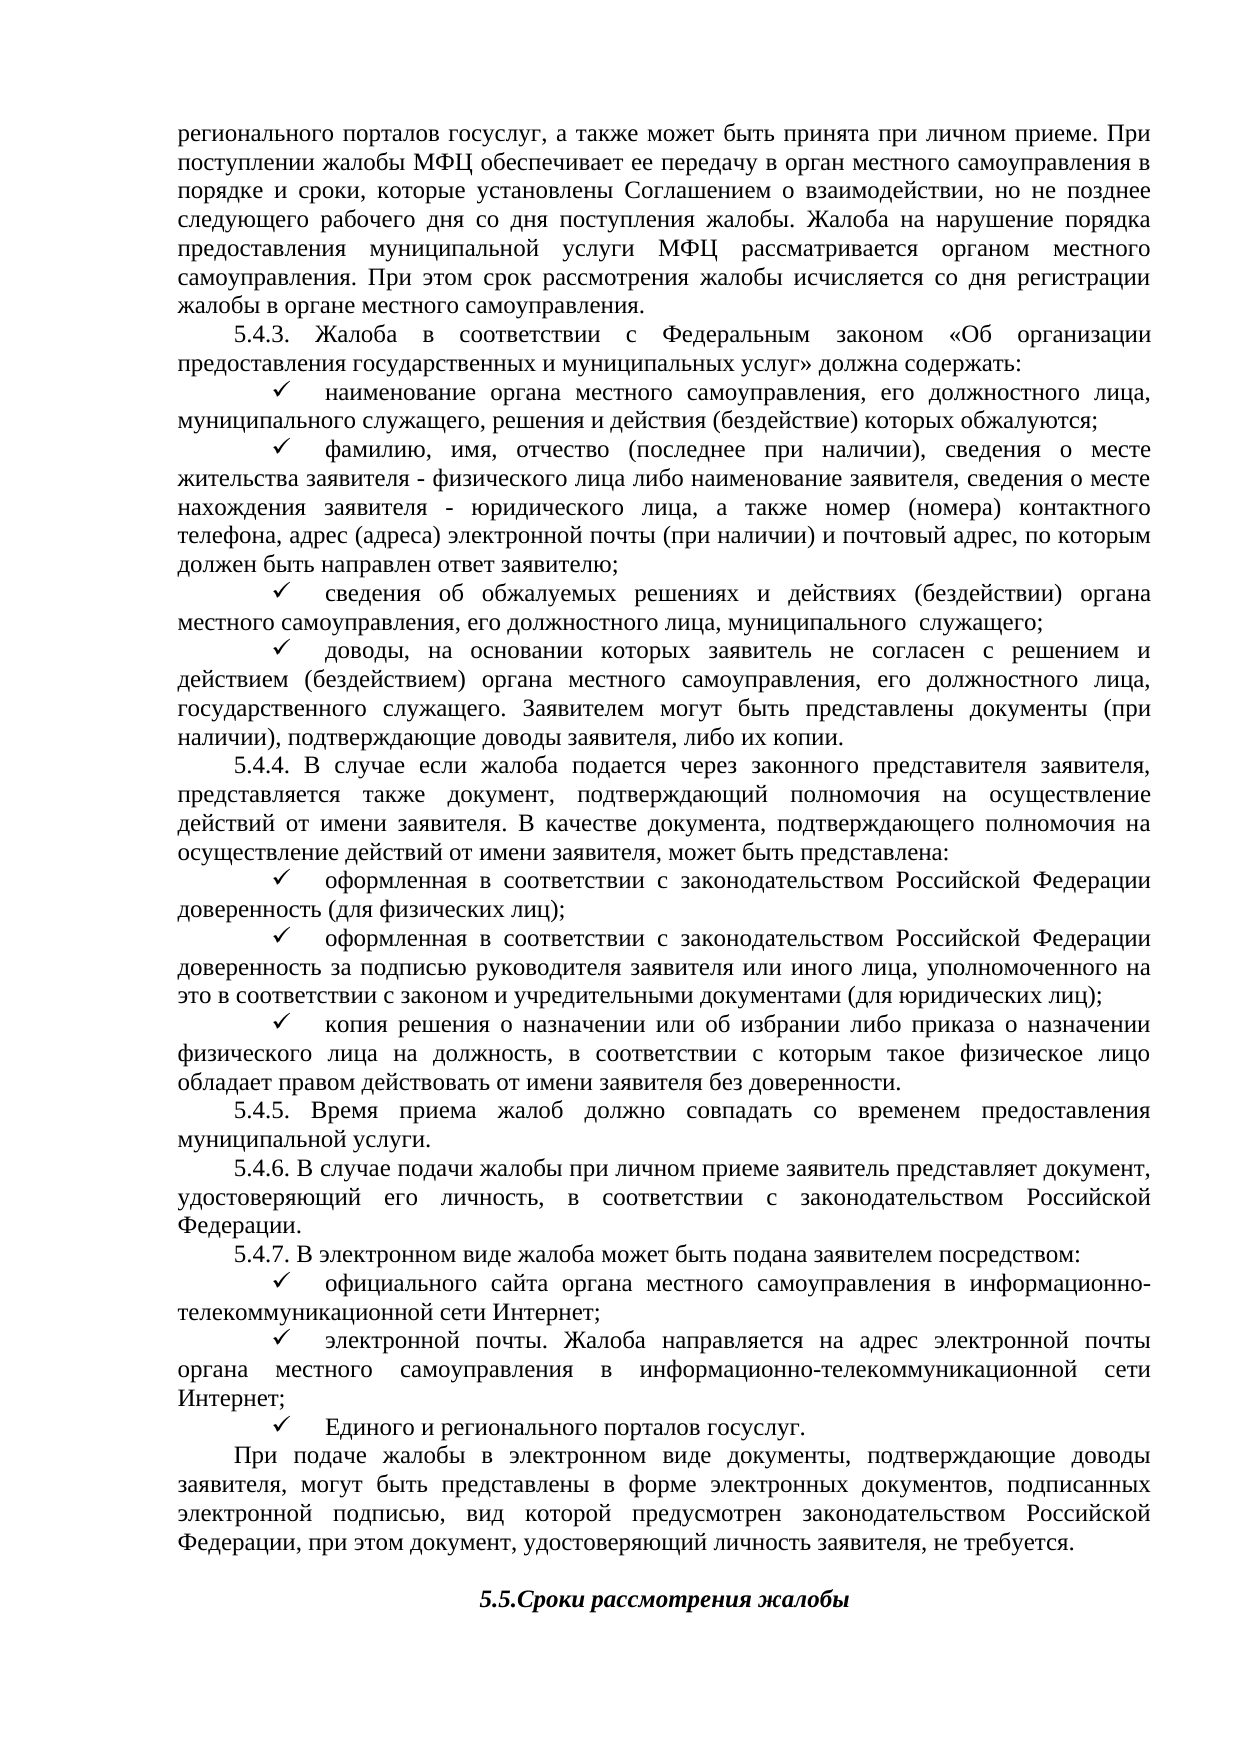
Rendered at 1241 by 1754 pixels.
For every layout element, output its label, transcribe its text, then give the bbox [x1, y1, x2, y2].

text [177, 118, 1152, 319]
text 5.4.4. В случае если жалоба подается через законного представителя заявителя, представляется также документ, подтверждающий полномочия на осуществление действий от имени заявителя. В качестве документа, подтверждающего полномочия на осуществление действий от имени заявителя, может быть представлена: [177, 751, 1152, 866]
list оформленная в соответствии с законодательством Российской Федерации доверенность за подписью руководителя заявителя или иного лица, уполномоченного на это в соответствии с законом и учредительными документами (для юридических лиц); [177, 923, 1152, 1009]
list оформленная в соответствии с законодательством Российской Федерации доверенность (для физических лиц); [177, 866, 1152, 923]
text 5.5.Сроки рассмотрения жалобы [177, 1584, 1152, 1613]
text 5.4.6. В случае подачи жалобы при личном приеме заявитель представляет документ, удостоверяющий его личность, в соответствии с законодательством Российской Федерации. [177, 1153, 1152, 1239]
list сведения об обжалуемых решениях и действиях (бездействии) органа местного самоуправления, его должностного лица, муниципального служащего; [177, 578, 1152, 636]
list копия решения о назначении или об избрании либо приказа о назначении физического лица на должность, в соответствии с которым такое физическое лицо обладает правом действовать от имени заявителя без доверенности. [177, 1009, 1152, 1096]
list фамилию, имя, отчество (последнее при наличии), сведения о месте жительства заявителя - физического лица либо наименование заявителя, сведения о месте нахождения заявителя - юридического лица, а также номер (номера) контактного телефона, адрес (адреса) электронной почты (при наличии) и почтовый адрес, по которым должен быть направлен ответ заявителю; [177, 434, 1152, 578]
text 5.4.3. Жалоба в соответствии с Федеральным законом «Об организации предоставления государственных и муниципальных услуг» должна содержать: [177, 319, 1152, 377]
list официального сайта органа местного самоуправления в информационно-телекоммуникационной сети Интернет; [177, 1268, 1152, 1326]
text 5.4.7. В электронном виде жалоба может быть подана заявителем посредством: [177, 1239, 1152, 1268]
list электронной почты. Жалоба направляется на адрес электронной почты органа местного самоуправления в информационно-телекоммуникационной сети Интернет; [177, 1326, 1152, 1412]
text 5.4.5. Время приема жалоб должно совпадать со временем предоставления муниципальной услуги. [177, 1096, 1152, 1153]
list наименование органа местного самоуправления, его должностного лица, муниципального служащего, решения и действия (бездействие) которых обжалуются; [177, 377, 1152, 434]
list доводы, на основании которых заявитель не согласен с решением и действием (бездействием) органа местного самоуправления, его должностного лица, государственного служащего. Заявителем могут быть представлены документы (при наличии), подтверждающие доводы заявителя, либо их копии. [177, 636, 1152, 751]
text При подаче жалобы в электронном виде документы, подтверждающие доводы заявителя, могут быть представлены в форме электронных документов, подписанных электронной подписью, вид которой предусмотрен законодательством Российской Федерации, при этом документ, удостоверяющий личность заявителя, не требуется. [177, 1441, 1152, 1556]
list Единого и регионального порталов госуслуг. [177, 1412, 1152, 1441]
